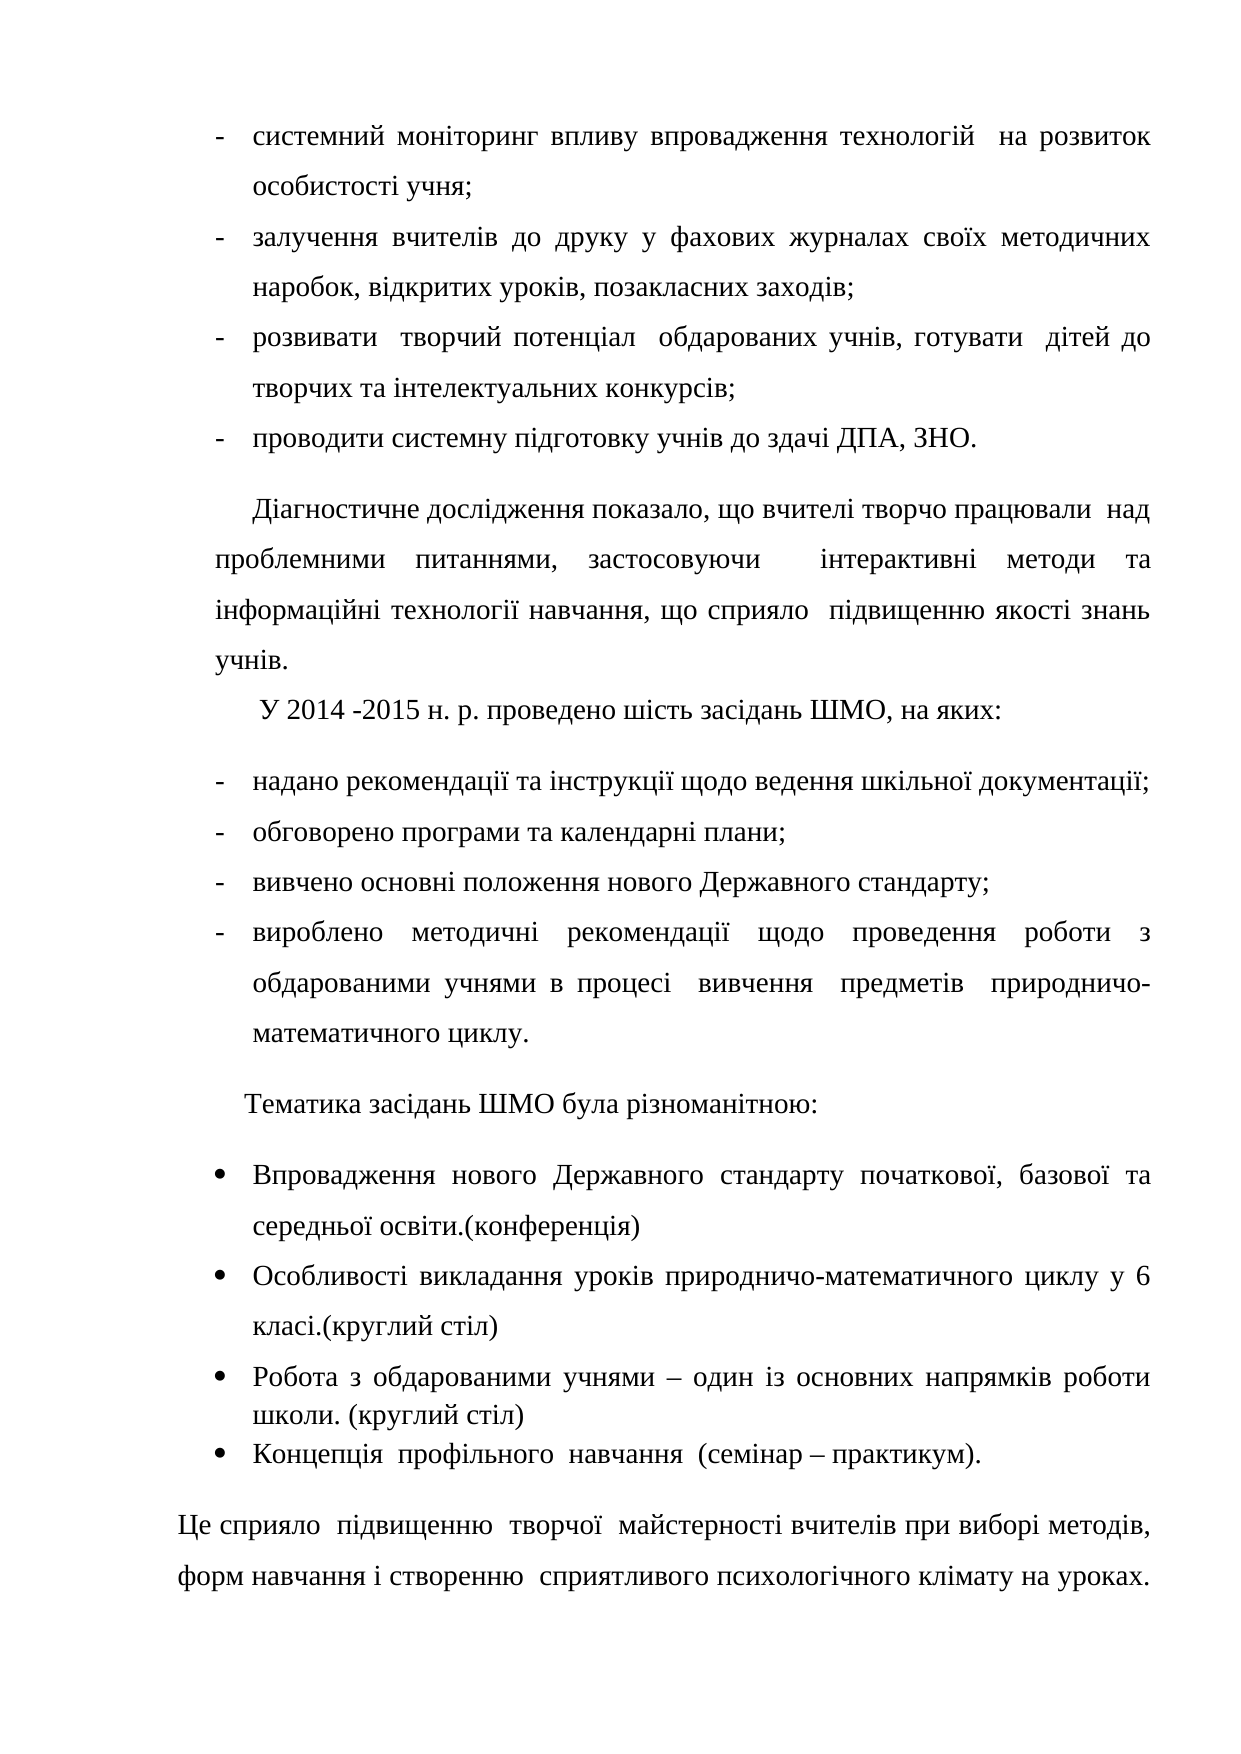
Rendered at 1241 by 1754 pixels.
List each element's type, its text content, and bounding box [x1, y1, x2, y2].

list надано рекомендації та інструкції щодо ведення шкільної документації; [215, 763, 1152, 797]
list системний моніторинг впливу впровадження технологій на розвиток особистості учня; [215, 118, 1152, 202]
list обговорено програми та календарні плани; [215, 814, 1152, 847]
list вироблено методичні рекомендації щодо проведення роботи з обдарованими учнями в процесі вивчення предметів природничо-математичного циклу. [215, 914, 1152, 1049]
text У 2014 -2015 н. р. проведено шість засідань ШМО, на яких: [215, 692, 1152, 726]
list Концепція профільного навчання (семінар – практикум). [215, 1436, 1152, 1470]
text Тематика засідань ШМО була різноманітною: [215, 1086, 1152, 1120]
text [177, 1507, 1152, 1591]
list Робота з обдарованими учнями – один із основних напрямків роботи школи. (круглий стіл) [215, 1359, 1152, 1431]
list Особливості викладання уроків природничо-математичного циклу у 6 класі.(круглий стіл) [215, 1258, 1152, 1342]
list проводити системну підготовку учнів до здачі ДПА, ЗНО. [215, 420, 1152, 453]
list розвивати творчий потенціал обдарованих учнів, готувати дітей до творчих та інтелектуальних конкурсів; [215, 319, 1152, 403]
list залучення вчителів до друку у фахових журналах своїх методичних наробок, відкритих уроків, позакласних заходів; [215, 219, 1152, 303]
list вивчено основні положення нового Державного стандарту; [215, 864, 1152, 898]
list Впровадження нового Державного стандарту початкової, базової та середньої освіти.(конференція) [215, 1157, 1152, 1241]
text Діагностичне дослідження показало, що вчителі творчо працювали над проблемними питаннями, застосовуючи інтерактивні методи та інформаційні технології навчання, що сприяло підвищенню якості знань учнів. [215, 491, 1152, 676]
